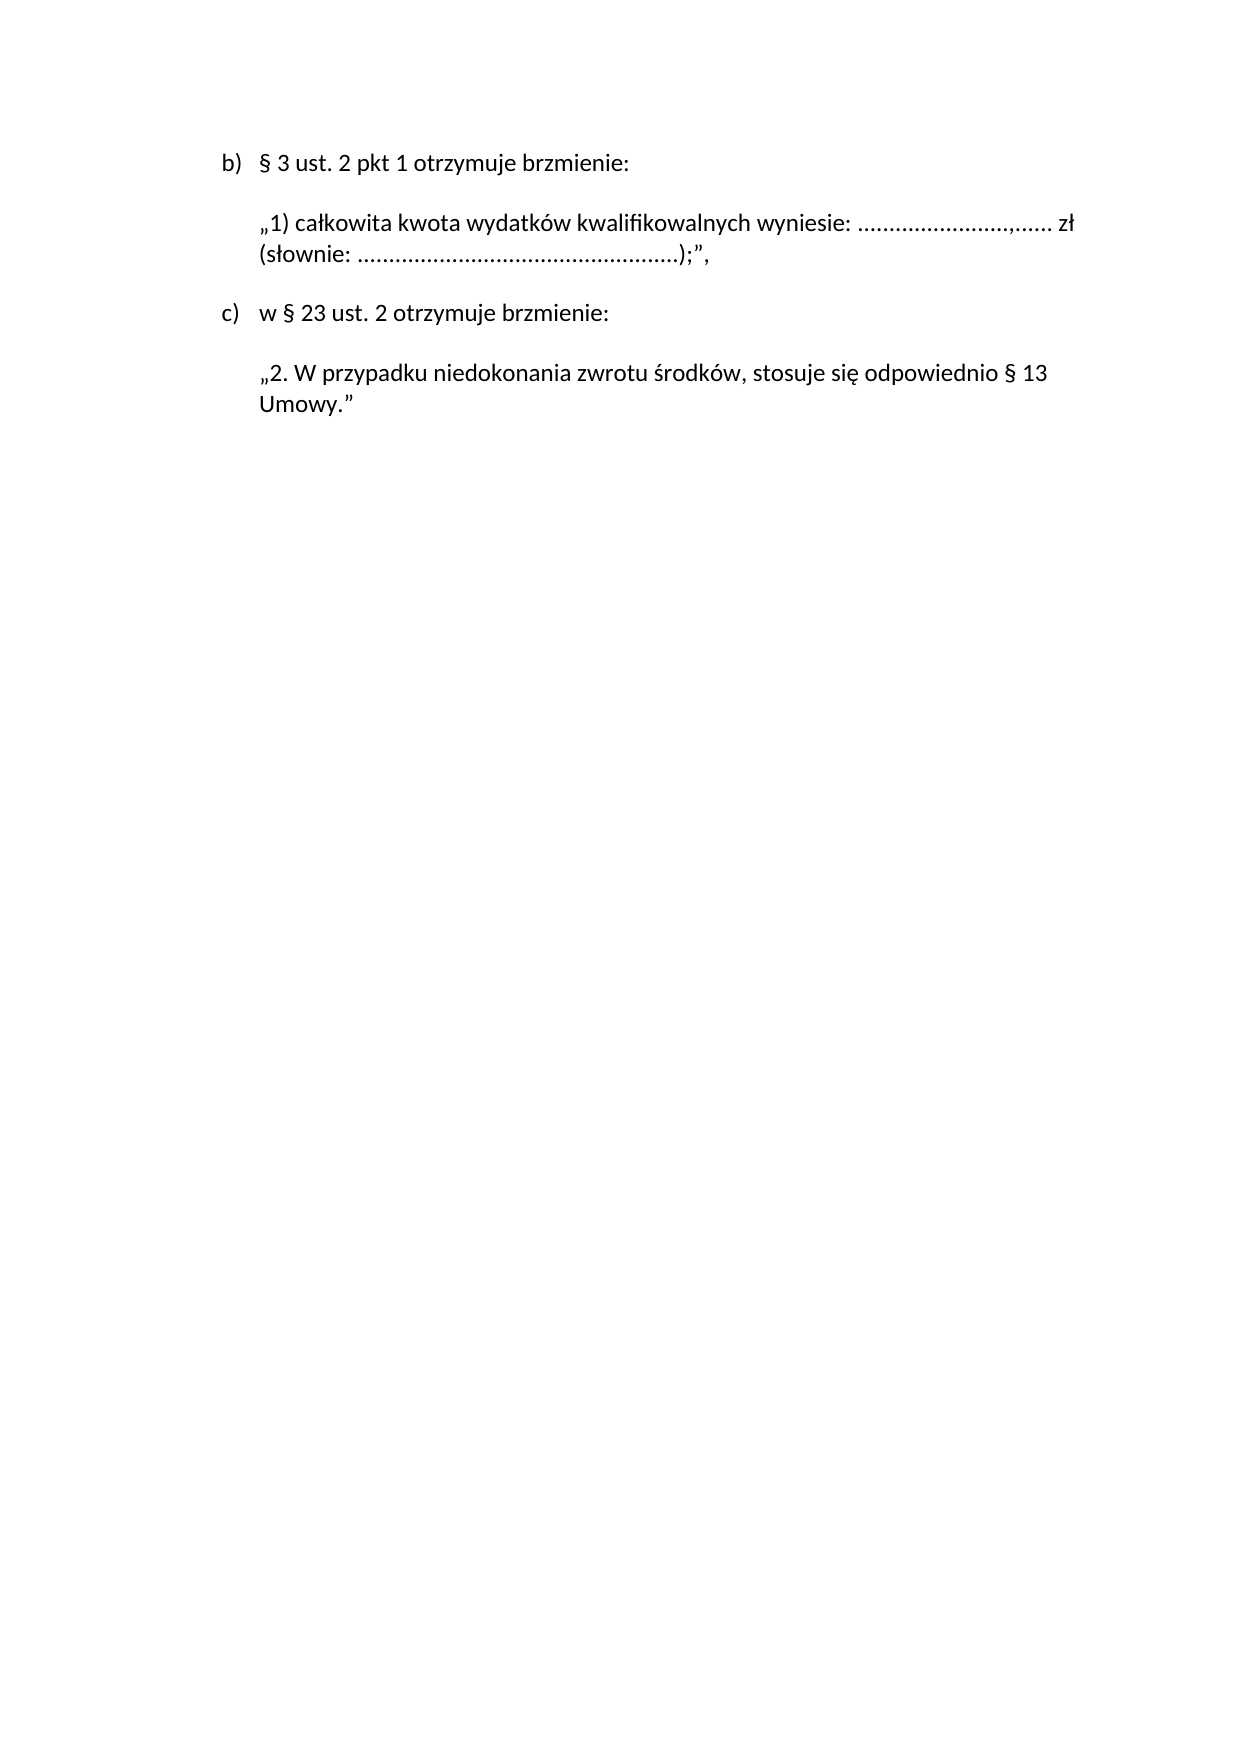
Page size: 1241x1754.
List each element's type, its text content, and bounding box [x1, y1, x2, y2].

list w § 23 ust. 2 otrzymuje brzmienie: [221, 297, 1093, 328]
text „2. W przypadku niedokonania zwrotu środków, stosuje się odpowiednio § 13 Umowy.” [259, 357, 1093, 418]
text „1) całkowita kwota wydatków kwalifikowalnych wyniesie: ........................,...... zł (słownie: ...................................................);”, [259, 207, 1093, 268]
list § 3 ust. 2 pkt 1 otrzymuje brzmienie: [221, 148, 1093, 178]
